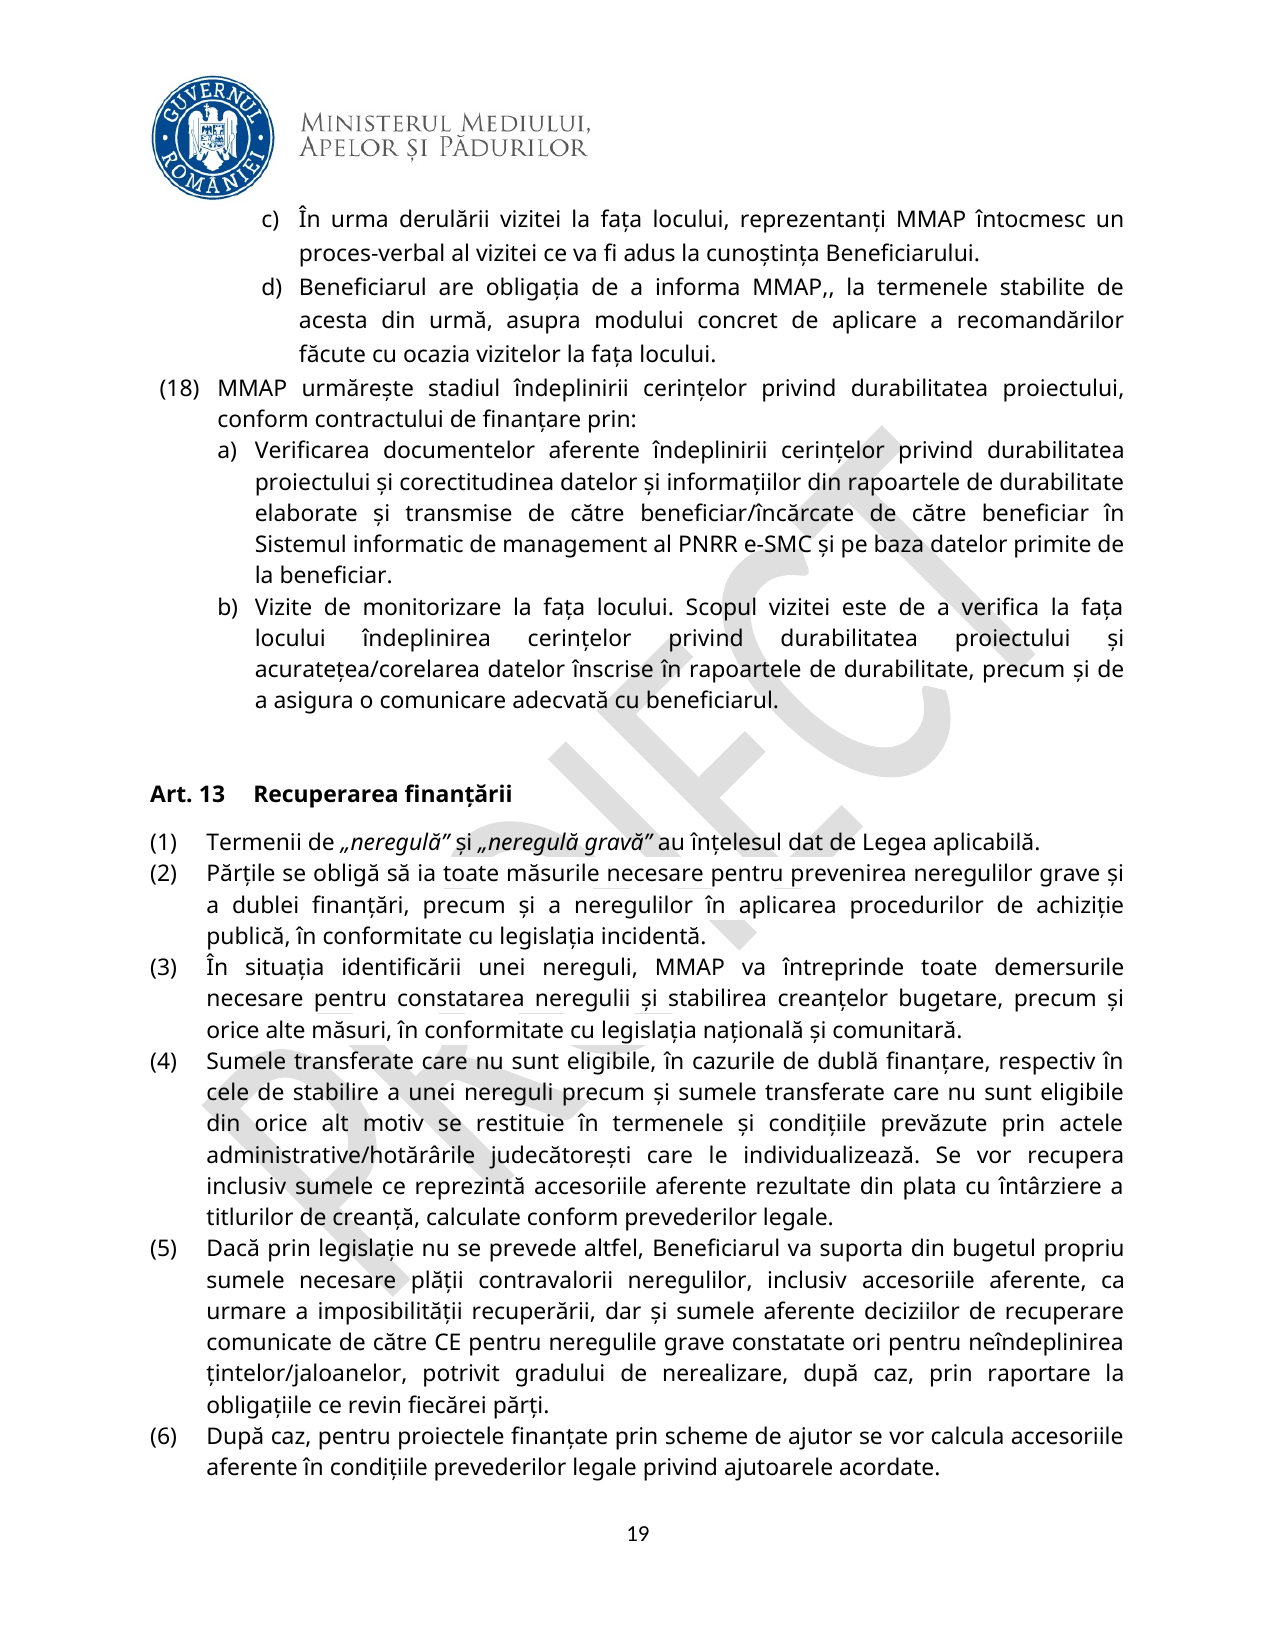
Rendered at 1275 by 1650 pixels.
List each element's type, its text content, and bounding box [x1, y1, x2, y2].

text Art. 13 Recuperarea finanțării [150, 778, 1125, 809]
list MMAP urmărește stadiul îndeplinirii cerințelor privind durabilitatea proiectului, conform contractului de finanțare prin: [159, 372, 1125, 434]
list Beneficiarul are obligația de a informa MMAP,, la termenele stabilite de acesta din urmă, asupra modului concret de aplicare a recomandărilor făcute cu ocazia vizitelor la fața locului. [261, 271, 1125, 369]
list Termenii de „neregulă” și „neregulă gravă” au înțelesul dat de Legea aplicabilă. [150, 826, 1125, 857]
list Dacă prin legislație nu se prevede altfel, Beneficiarul va suporta din bugetul propriu sumele necesare plății contravalorii neregulilor, inclusiv accesoriile aferente, ca urmare a imposibilității recuperării, dar și sumele aferente deciziilor de recuperare comunicate de către CE pentru neregulile grave constatate ori pentru neîndeplinirea țintelor/jaloanelor, potrivit gradului de nerealizare, după caz, prin raportare la obligațiile ce revin fiecărei părți. [150, 1232, 1125, 1420]
list După caz, pentru proiectele finanțate prin scheme de ajutor se vor calcula accesoriile aferente în condițiile prevederilor legale privind ajutoarele acordate. [150, 1420, 1125, 1482]
list Părțile se obligă să ia toate măsurile necesare pentru prevenirea neregulilor grave și a dublei finanțări, precum și a neregulilor în aplicarea procedurilor de achiziție publică, în conformitate cu legislația incidentă. [150, 857, 1125, 951]
list Sumele transferate care nu sunt eligibile, în cazurile de dublă finanțare, respectiv în cele de stabilire a unei nereguli precum și sumele transferate care nu sunt eligibile din orice alt motiv se restituie în termenele și condițiile prevăzute prin actele administrative/hotărârile judecătorești care le individualizează. Se vor recupera inclusiv sumele ce reprezintă accesoriile aferente rezultate din plata cu întârziere a titlurilor de creanță, calculate conform prevederilor legale. [150, 1045, 1125, 1232]
list În situația identificării unei nereguli, MMAP va întreprinde toate demersurile necesare pentru constatarea neregulii și stabilirea creanțelor bugetare, precum și orice alte măsuri, în conformitate cu legislația națională și comunitară. [150, 951, 1125, 1045]
list În urma derulării vizitei la fața locului, reprezentanți MMAP întocmesc un proces-verbal al vizitei ce va fi adus la cunoștința Beneficiarului. [261, 203, 1125, 268]
list Verificarea documentelor aferente îndeplinirii cerințelor privind durabilitatea proiectului și corectitudinea datelor și informațiilor din rapoartele de durabilitate elaborate și transmise de către beneficiar/încărcate de către beneficiar în Sistemul informatic de management al PNRR e-SMC și pe baza datelor primite de la beneficiar. [217, 434, 1125, 591]
list Vizite de monitorizare la fața locului. Scopul vizitei este de a verifica la fața locului îndeplinirea cerințelor privind durabilitatea proiectului și acuratețea/corelarea datelor înscrise în rapoartele de durabilitate, precum și de a asigura o comunicare adecvată cu beneficiarul. [217, 591, 1125, 716]
picture [148, 75, 593, 204]
